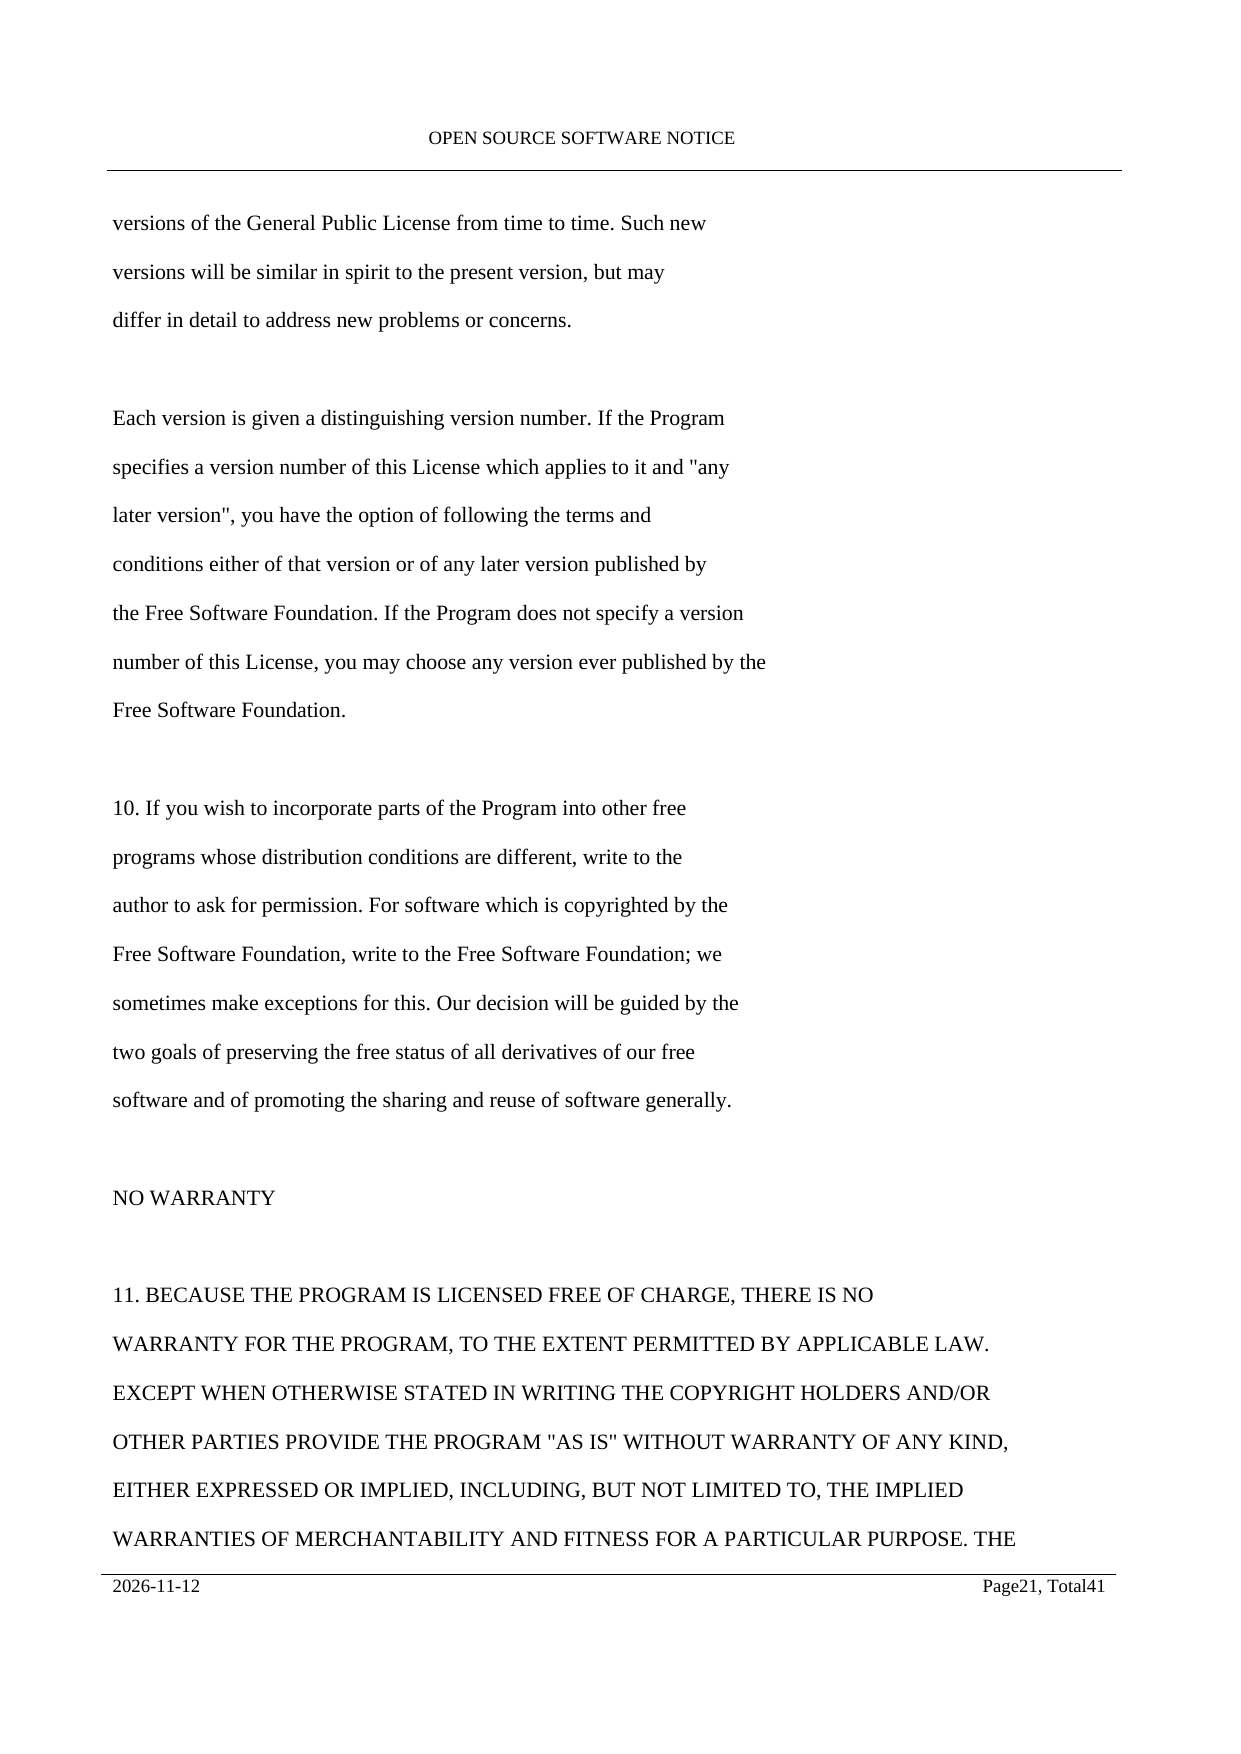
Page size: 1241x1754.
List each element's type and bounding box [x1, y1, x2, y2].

text [112, 206, 1128, 1555]
